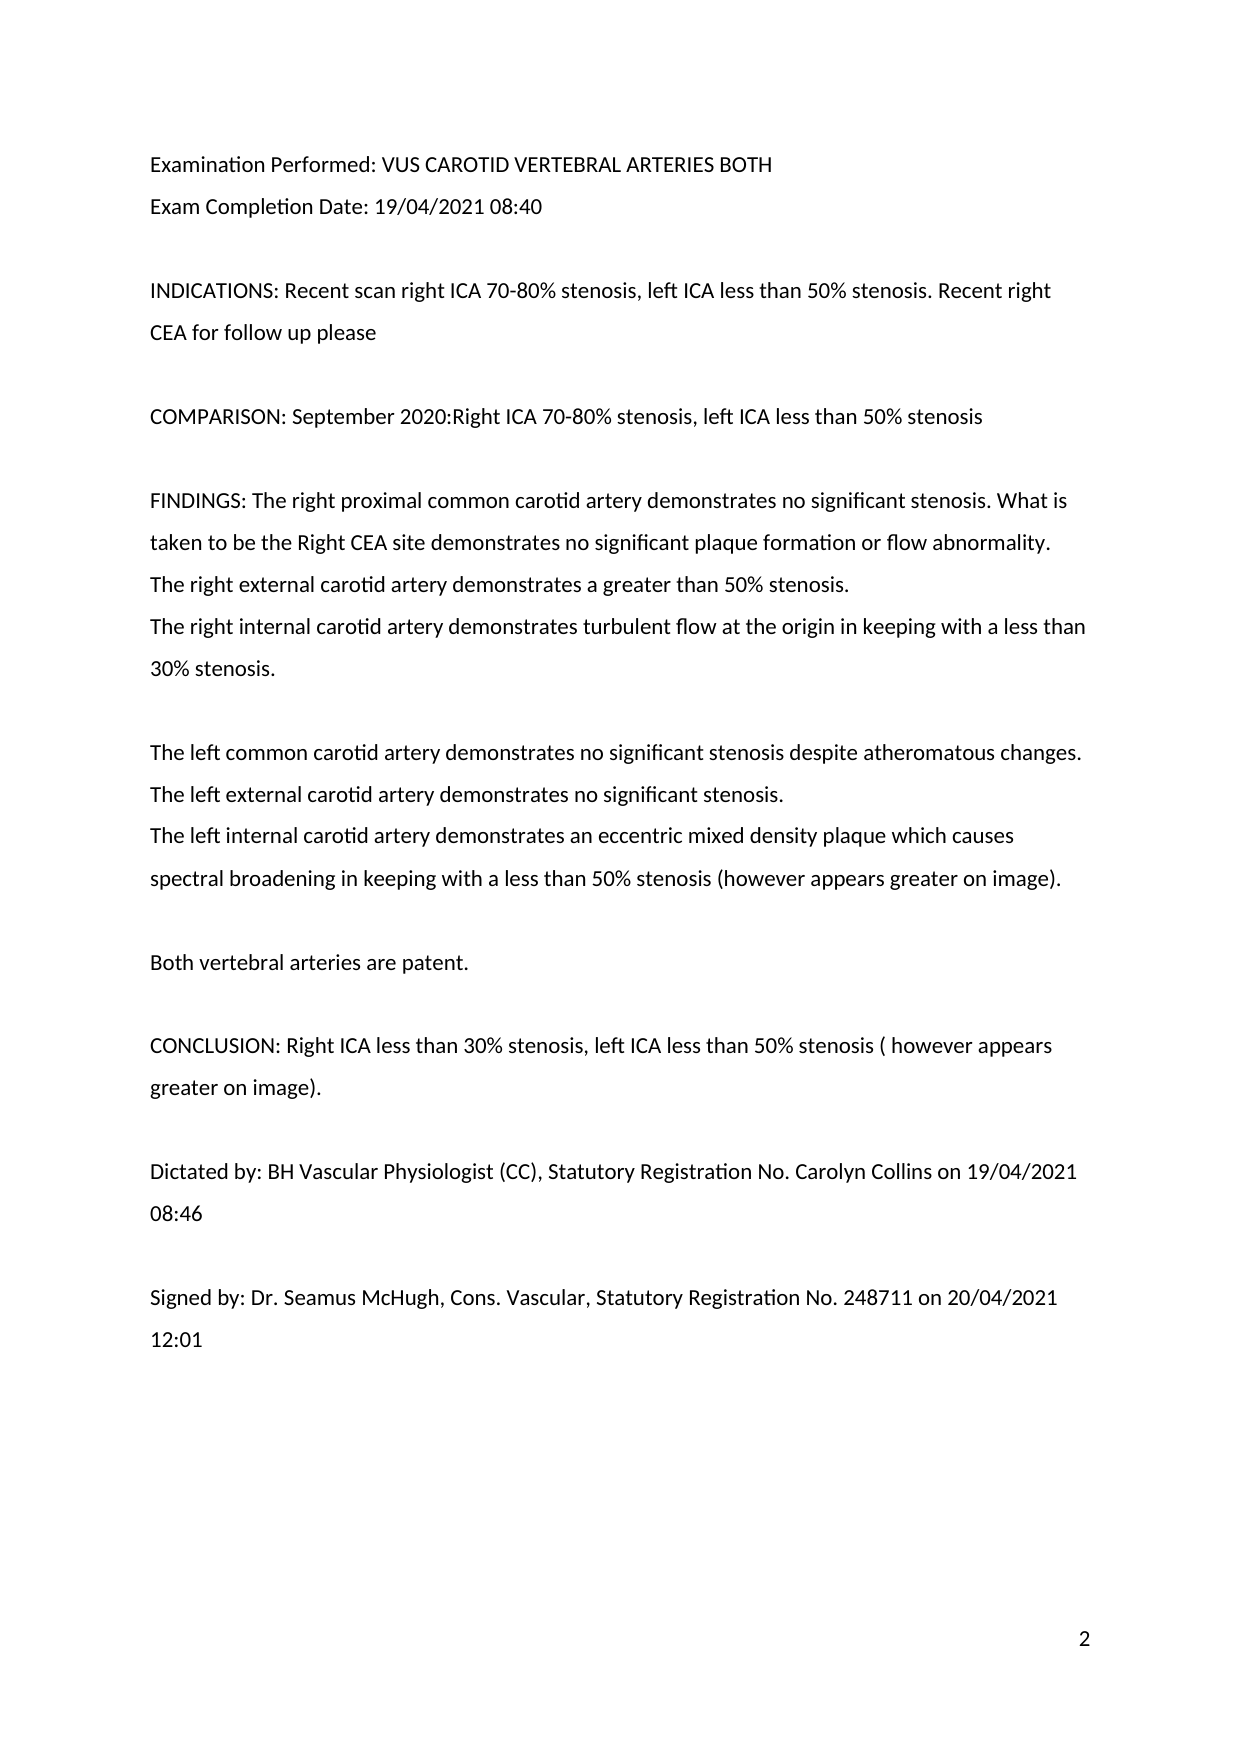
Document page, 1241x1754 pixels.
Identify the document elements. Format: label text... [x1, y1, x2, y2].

text Examination Performed: VUS CAROTID VERTEBRAL ARTERIES BOTH Exam Completion Date: 19/04/2021 08:40 INDICATIONS: Recent scan right ICA 70-80% stenosis, left ICA less than 50% stenosis. Recent right CEA for follow up please COMPARISON: September 2020:Right ICA 70-80% stenosis, left ICA less than 50% stenosis FINDINGS: The right proximal common carotid artery demonstrates no significant stenosis. What is taken to be the Right CEA site demonstrates no significant plaque formation or flow abnormality. The right external carotid artery demonstrates a greater than 50% stenosis. The right internal carotid artery demonstrates turbulent flow at the origin in keeping with a less than 30% stenosis. The left common carotid artery demonstrates no significant stenosis despite atheromatous changes. The left external carotid artery demonstrates no significant stenosis. The left internal carotid artery demonstrates an eccentric mixed density plaque which causes spectral broadening in keeping with a less than 50% stenosis (however appears greater on image). Both vertebral arteries are patent. CONCLUSION: Right ICA less than 30% stenosis, left ICA less than 50% stenosis ( however appears greater on image). Dictated by: BH Vascular Physiologist (CC), Statutory Registration No. Carolyn Collins on 19/04/2021 08:46 Signed by: Dr. Seamus McHugh, Cons. Vascular, Statutory Registration No. 248711 on 20/04/2021 12:01 [150, 150, 1090, 1353]
